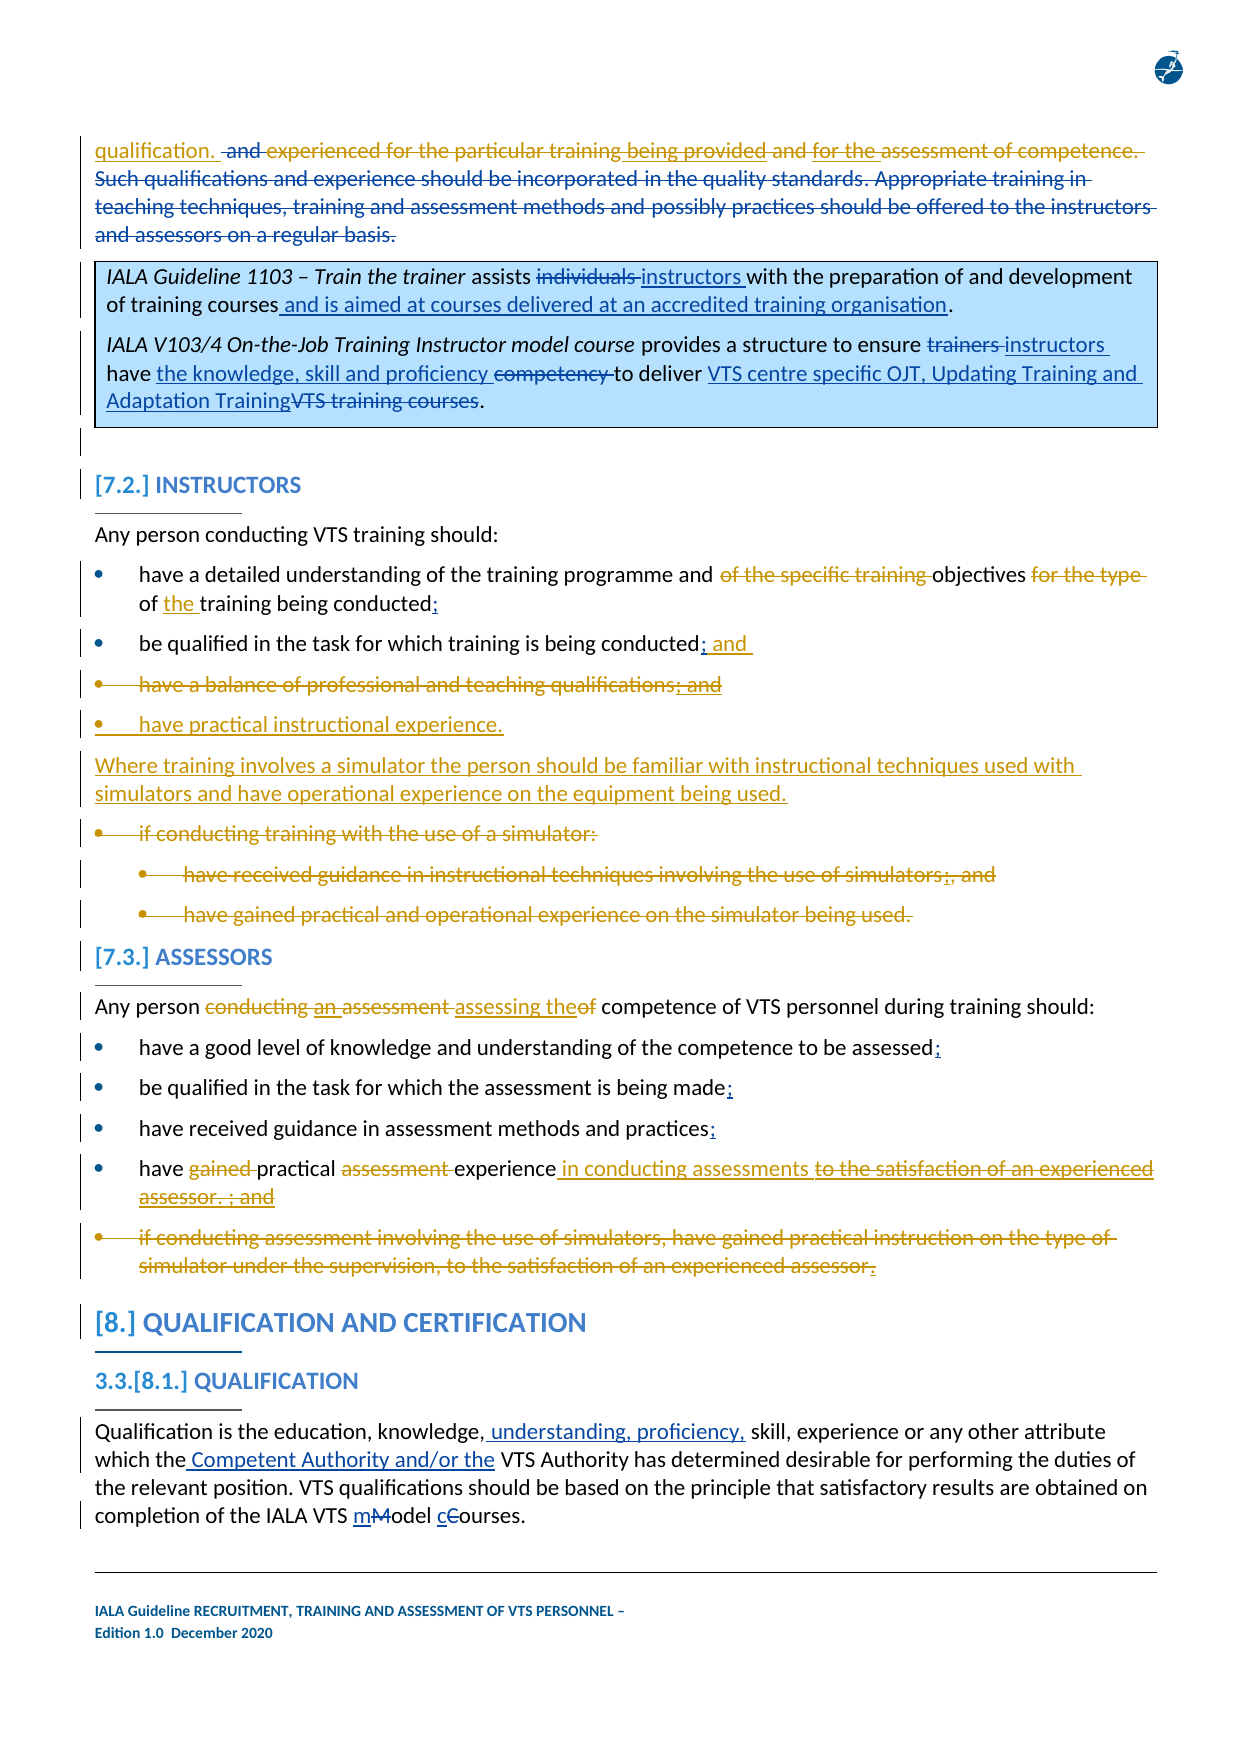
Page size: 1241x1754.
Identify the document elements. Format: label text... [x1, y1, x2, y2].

text have received guidance in assessment methods and practices [94, 1114, 1157, 1142]
text Any person conducting VTS training should: [94, 520, 1157, 548]
text be qualified in the task for which the assessment is being made [94, 1073, 1157, 1101]
text have a detailed understanding of the training programme and objectives of training being conducted [94, 561, 1157, 617]
text have practical experience [94, 1154, 1157, 1210]
text Qualification is the education, knowledge, skill, experience or any other attribute which the VTS Authority has determined desirable for performing the duties of the relevant position. VTS qualifications should be based on the principle that satisfactory results are obtained on completion of the IALA VTS odel ourses. [94, 1417, 1157, 1529]
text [94, 209, 1157, 248]
subtitle Assessors [94, 941, 1157, 971]
text have a good level of knowledge and understanding of the competence to be assessed [94, 1033, 1157, 1061]
subtitle Qualification [94, 1366, 1157, 1396]
text be qualified in the task for which training is being conducted [94, 629, 1157, 657]
subtitle QUALIFICATION AND CERTIFICATION [94, 1304, 1157, 1339]
table_header IALA Guideline 1103 – Train the trainer assists with the preparation of and development of training courses. IALA V103/4 On-the-Job Training Instructor model course provides a structure to ensure have to deliver . [96, 262, 1157, 427]
text Any person competence of VTS personnel during training should: [94, 992, 1157, 1020]
subtitle Instructors [94, 469, 1157, 499]
picture [1123, 0, 1241, 119]
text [94, 136, 1157, 208]
